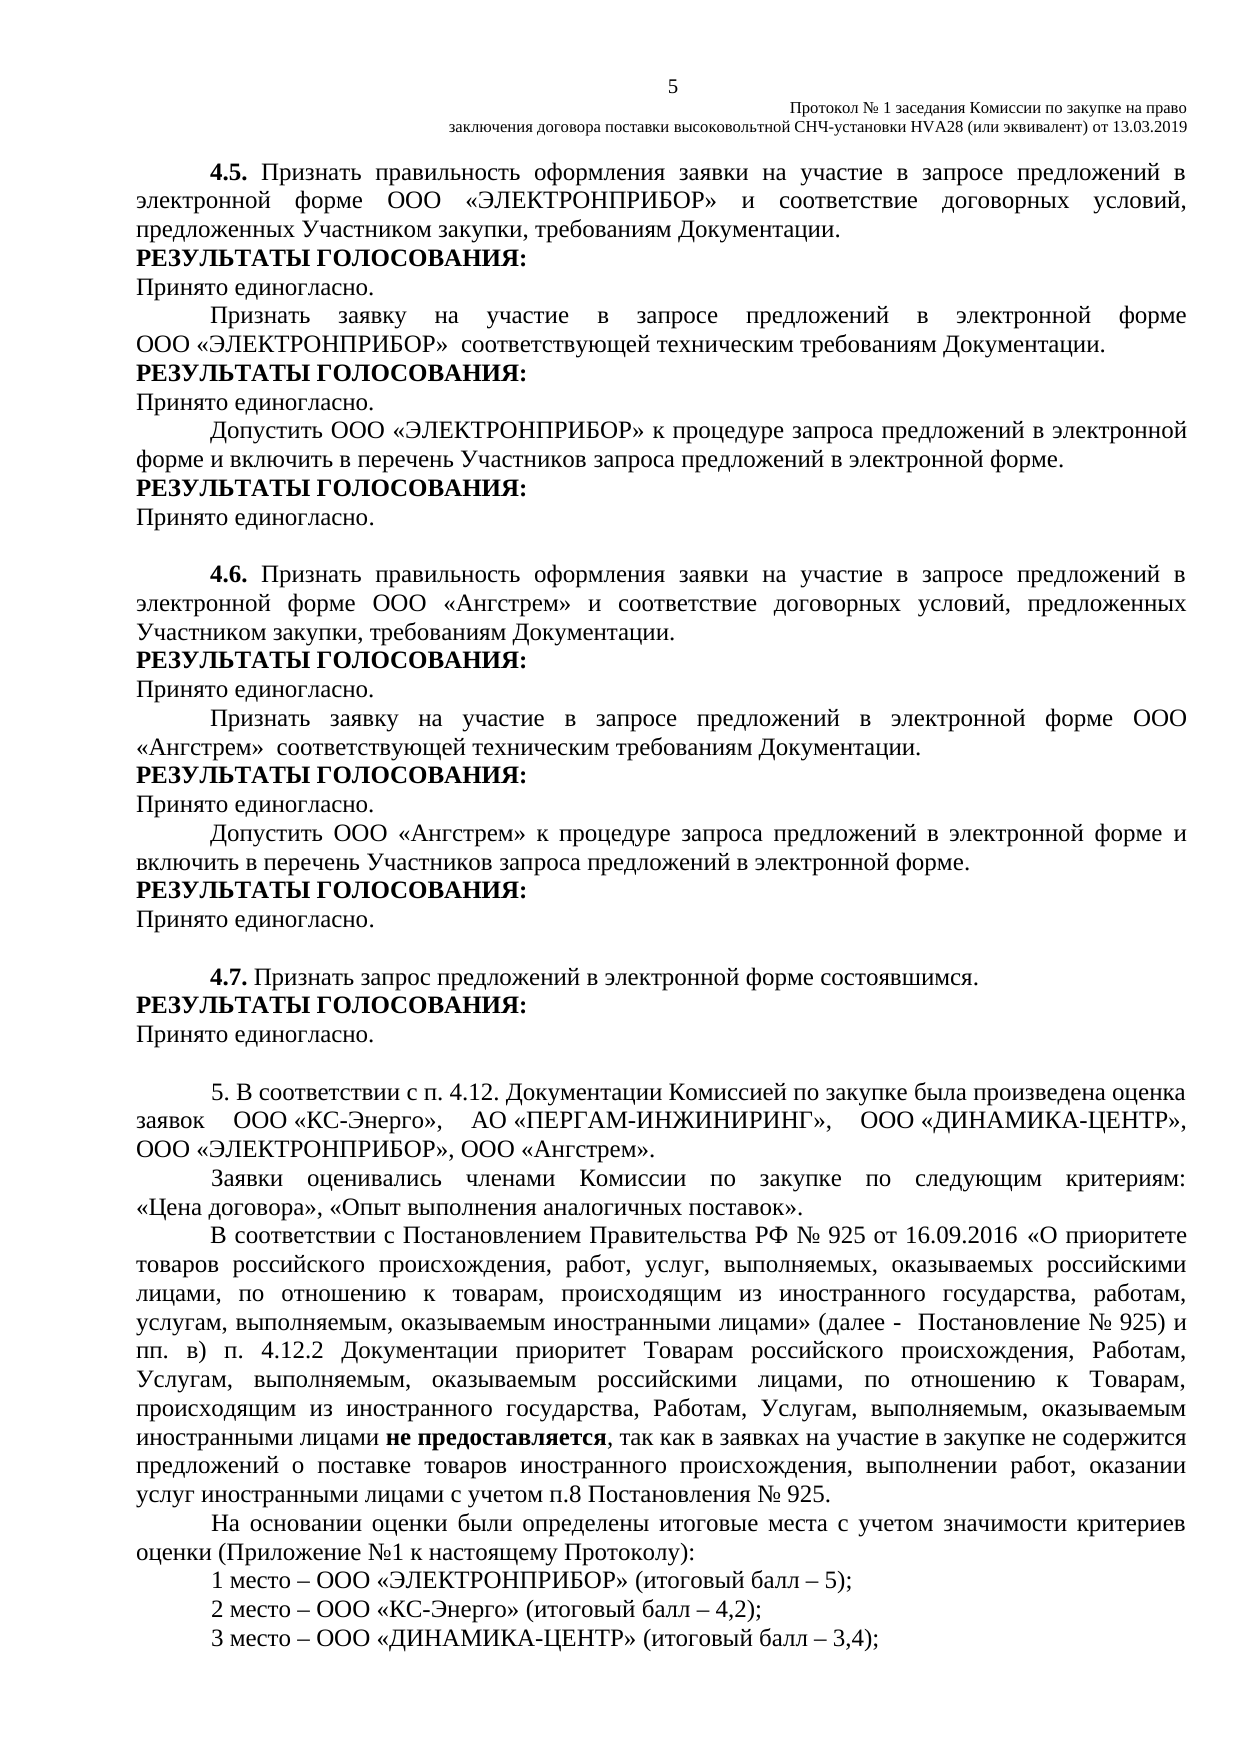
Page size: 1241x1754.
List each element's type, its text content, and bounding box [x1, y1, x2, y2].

text Принято единогласно. [136, 502, 1187, 530]
text На основании оценки были определены итоговые места с учетом значимости критериев оценки (Приложение №1 к настоящему Протоколу): [136, 1508, 1187, 1565]
text Признать заявку на участие в запросе предложений в электронной форме ООО «Ангстрем» соответствующей техническим требованиям Документации. [136, 703, 1187, 760]
text Принято единогласно. [136, 789, 1187, 818]
list Заявки оценивались членами Комиссии по закупке по следующим критериям: «Цена договора», «Опыт выполнения аналогичных поставок». [136, 1163, 1187, 1220]
text 4.6. Признать правильность оформления заявки на участие в запросе предложений в электронной форме ООО «Ангстрем» и соответствие договорных условий, предложенных Участником закупки, требованиям Документации. [136, 559, 1187, 645]
text РЕЗУЛЬТАТЫ ГОЛОСОВАНИЯ: [136, 473, 1187, 502]
text Признать заявку на участие в запросе предложений в электронной форме ООО «ЭЛЕКТРОНПРИБОР» соответствующей техническим требованиям Документации. [136, 300, 1187, 358]
text Принято единогласно. [136, 387, 1187, 415]
text РЕЗУЛЬТАТЫ ГОЛОСОВАНИЯ: [136, 760, 1187, 789]
text Принято единогласно. [136, 674, 1187, 703]
text РЕЗУЛЬТАТЫ ГОЛОСОВАНИЯ: [136, 645, 1187, 674]
text Допустить ООО «Ангстрем» к процедуре запроса предложений в электронной форме и включить в перечень Участников запроса предложений в электронной форме. [136, 818, 1187, 875]
text 1 место – ООО «ЭЛЕКТРОНПРИБОР» (итоговый балл – 5); [136, 1565, 1187, 1594]
text Принято единогласно. [136, 272, 1187, 300]
text 4.7. Признать запрос предложений в электронной форме состоявшимся. [136, 962, 1187, 990]
text РЕЗУЛЬТАТЫ ГОЛОСОВАНИЯ: [136, 243, 1187, 272]
text 4.5. Признать правильность оформления заявки на участие в запросе предложений в электронной форме ООО «ЭЛЕКТРОНПРИБОР» и соответствие договорных условий, предложенных Участником закупки, требованиям Документации. [136, 157, 1187, 243]
text В соответствии с Постановлением Правительства РФ № 925 от 16.09.2016 «О приоритете товаров российского происхождения, работ, услуг, выполняемых, оказываемых российскими лицами, по отношению к товарам, происходящим из иностранного государства, работам, услугам, выполняемым, оказываемым иностранными лицами» (далее - Постановление № 925) и пп. в) п. 4.12.2 Документации приоритет Товарам российского происхождения, Работам, Услугам, выполняемым, оказываемым российскими лицами, по отношению к Товарам, происходящим из иностранного государства, Работам, Услугам, выполняемым, оказываемым иностранными лицами не предоставляется, так как в заявках на участие в закупке не содержится предложений о поставке товаров иностранного происхождения, выполнении работ, оказании услуг иностранными лицами с учетом п.8 Постановления № 925. [136, 1220, 1187, 1508]
list 5. В соответствии с п. 4.12. Документации Комиссией по закупке была произведена оценка заявок ООО «КС-Энерго», АО «ПЕРГАМ-ИНЖИНИРИНГ», ООО «ДИНАМИКА-ЦЕНТР», ООО «ЭЛЕКТРОНПРИБОР», ООО «Ангстрем». [136, 1077, 1187, 1163]
text Допустить ООО «ЭЛЕКТРОНПРИБОР» к процедуре запроса предложений в электронной форме и включить в перечень Участников запроса предложений в электронной форме. [136, 415, 1187, 473]
text 2 место – ООО «КС-Энерго» (итоговый балл – 4,2); [136, 1594, 1187, 1623]
text РЕЗУЛЬТАТЫ ГОЛОСОВАНИЯ: [136, 875, 1187, 904]
text Принято единогласно. [136, 904, 1187, 933]
text 3 место – ООО «ДИНАМИКА-ЦЕНТР» (итоговый балл – 3,4); [136, 1623, 1187, 1652]
text РЕЗУЛЬТАТЫ ГОЛОСОВАНИЯ: [136, 358, 1187, 387]
text РЕЗУЛЬТАТЫ ГОЛОСОВАНИЯ: [136, 990, 1187, 1019]
text Принято единогласно. [136, 1019, 1187, 1048]
